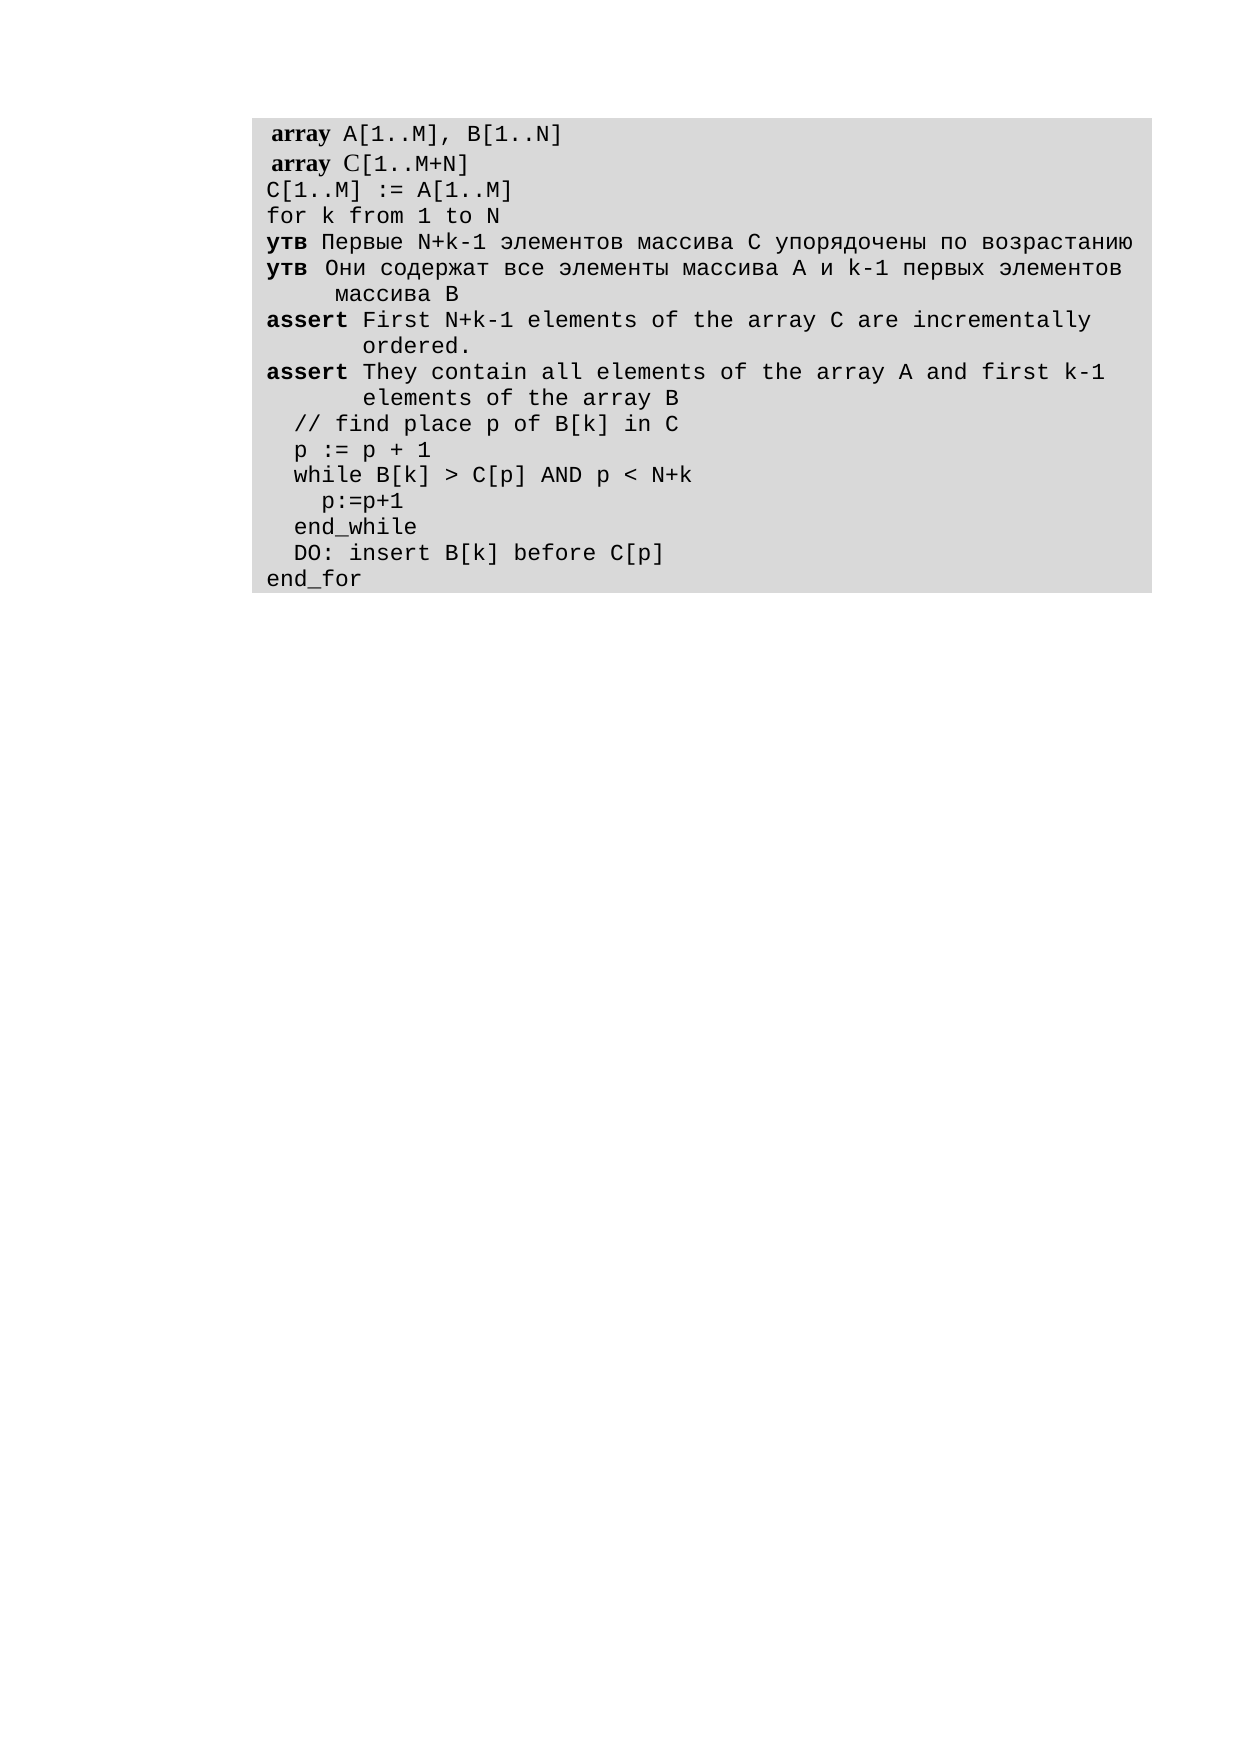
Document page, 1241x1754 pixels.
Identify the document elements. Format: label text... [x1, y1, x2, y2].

list p:=p+1 [252, 490, 1152, 516]
list end_while [252, 516, 1152, 542]
list утв Первые N+k-1 элементов массива C упорядочены по возрастанию [252, 230, 1152, 256]
list while B[k] > C[p] AND p < N+k [252, 464, 1152, 490]
list end_for [252, 568, 1152, 593]
list array A[1..M], B[1..N] [252, 118, 1152, 148]
list array C[1..M+N] [252, 148, 1152, 178]
list массива B [252, 282, 1152, 308]
list elements of the array B [252, 386, 1152, 412]
list C[1..M] := A[1..M] [252, 178, 1152, 204]
list p := p + 1 [252, 438, 1152, 464]
list ordered. [252, 334, 1152, 360]
list // find place p of B[k] in C [252, 412, 1152, 438]
list DO: insert B[k] before C[p] [252, 542, 1152, 568]
list assert They contain all elements of the array A and first k-1 [252, 360, 1152, 386]
list утв Они содержат все элементы массива А и k-1 первых элементов [252, 256, 1152, 282]
list assert First N+k-1 elements of the array C are incrementally [252, 308, 1152, 334]
list for k from 1 to N [252, 204, 1152, 230]
